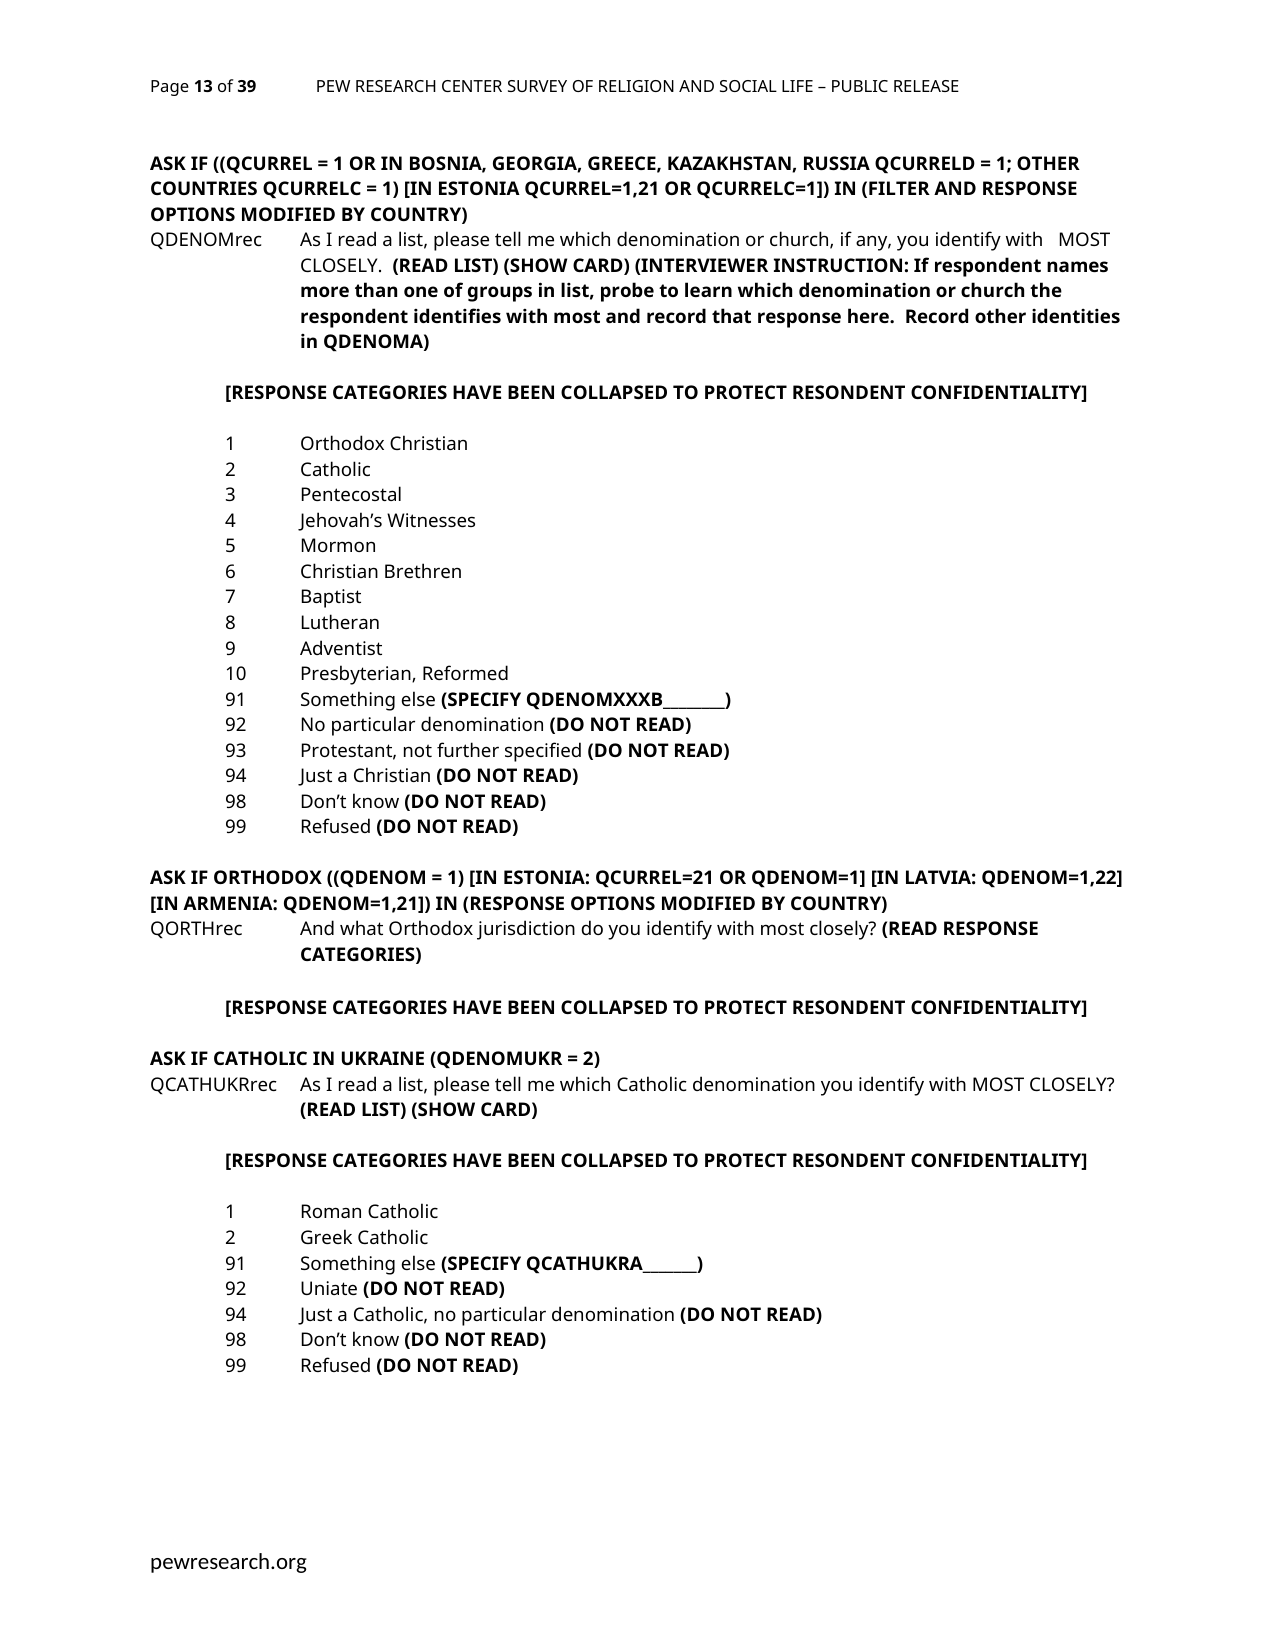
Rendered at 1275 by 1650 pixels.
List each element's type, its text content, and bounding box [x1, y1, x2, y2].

text 99 Refused (DO NOT READ) [225, 1352, 1125, 1377]
text 5 Mormon [225, 533, 1125, 558]
text 1 Roman Catholic [225, 1199, 1125, 1224]
text QDENOMrec As I read a list, please tell me which denomination or church, if any, you identify with MOST CLOSELY. (READ LIST) (SHOW CARD) (INTERVIEWER INSTRUCTION: If respondent names more than one of groups in list, probe to learn which denomination or church the respondent identifies with most and record that response here. Record other identities in QDENOMA) [150, 227, 1125, 354]
text 92 No particular denomination (DO NOT READ) [225, 711, 1125, 737]
text 99 Refused (DO NOT READ) [225, 813, 1125, 839]
text 3 Pentecostal [225, 482, 1125, 507]
text 2 Greek Catholic [225, 1224, 1125, 1250]
text [RESPONSE CATEGORIES HAVE BEEN COLLAPSED TO PROTECT RESONDENT CONFIDENTIALITY] [225, 380, 1125, 405]
text QORTHrec And what Orthodox jurisdiction do you identify with most closely? (READ RESPONSE CATEGORIES) [150, 916, 1125, 967]
text 2 Catholic [225, 456, 1125, 482]
text 94 Just a Christian (DO NOT READ) [225, 762, 1125, 788]
text QCATHUKRrec As I read a list, please tell me which Catholic denomination you identify with MOST CLOSELY? (READ LIST) (SHOW CARD) [150, 1071, 1125, 1122]
text 8 Lutheran [225, 609, 1125, 635]
text 94 Just a Catholic, no particular denomination (DO NOT READ) [225, 1301, 1125, 1326]
text 91 Something else (SPECIFY QDENOMXXXB________) [225, 686, 1125, 711]
text 92 Uniate (DO NOT READ) [225, 1275, 1125, 1301]
text 4 Jehovah’s Witnesses [225, 507, 1125, 533]
text [RESPONSE CATEGORIES HAVE BEEN COLLAPSED TO PROTECT RESONDENT CONFIDENTIALITY] [225, 1148, 1125, 1173]
text 10 Presbyterian, Reformed [225, 660, 1125, 686]
text 98 Don’t know (DO NOT READ) [225, 1326, 1125, 1352]
text 9 Adventist [225, 635, 1125, 660]
text [RESPONSE CATEGORIES HAVE BEEN COLLAPSED TO PROTECT RESONDENT CONFIDENTIALITY] [225, 995, 1125, 1020]
text 7 Baptist [225, 584, 1125, 609]
text ASK IF CATHOLIC IN UKRAINe (QdenomUKR = 2) [150, 1046, 1125, 1071]
text 1 Orthodox Christian [225, 431, 1125, 456]
text 6 Christian Brethren [225, 558, 1125, 584]
text 98 Don’t know (DO NOT READ) [225, 788, 1125, 813]
text 91 Something else (SPECIFY QCATHUKRA_______) [225, 1250, 1125, 1275]
text ASK IF ((QCURREL = 1 OR IN BOSNIA, gEORGIA, GREECE, KAZAKHSTAN, RUSSIA QCURRELD = 1; OTHER COUNTRIES QCURRELc = 1) [IN ESTONIA QCURREL=1,21 OR QCURRELC=1]) IN (filter and response options modified by country) [150, 150, 1125, 227]
text ASK IF Orthodox ((QDENOM = 1) [IN ESTONIA: QCURREL=21 OR QDENOM=1] [IN LATVIA: QDENOM=1,22] [IN ARMENIA: QDENOM=1,21]) IN (RESPONSE OPTIONS MODIFIED BY COUNTRY) [150, 864, 1125, 916]
text 93 Protestant, not further specified (DO NOT READ) [225, 737, 1125, 762]
